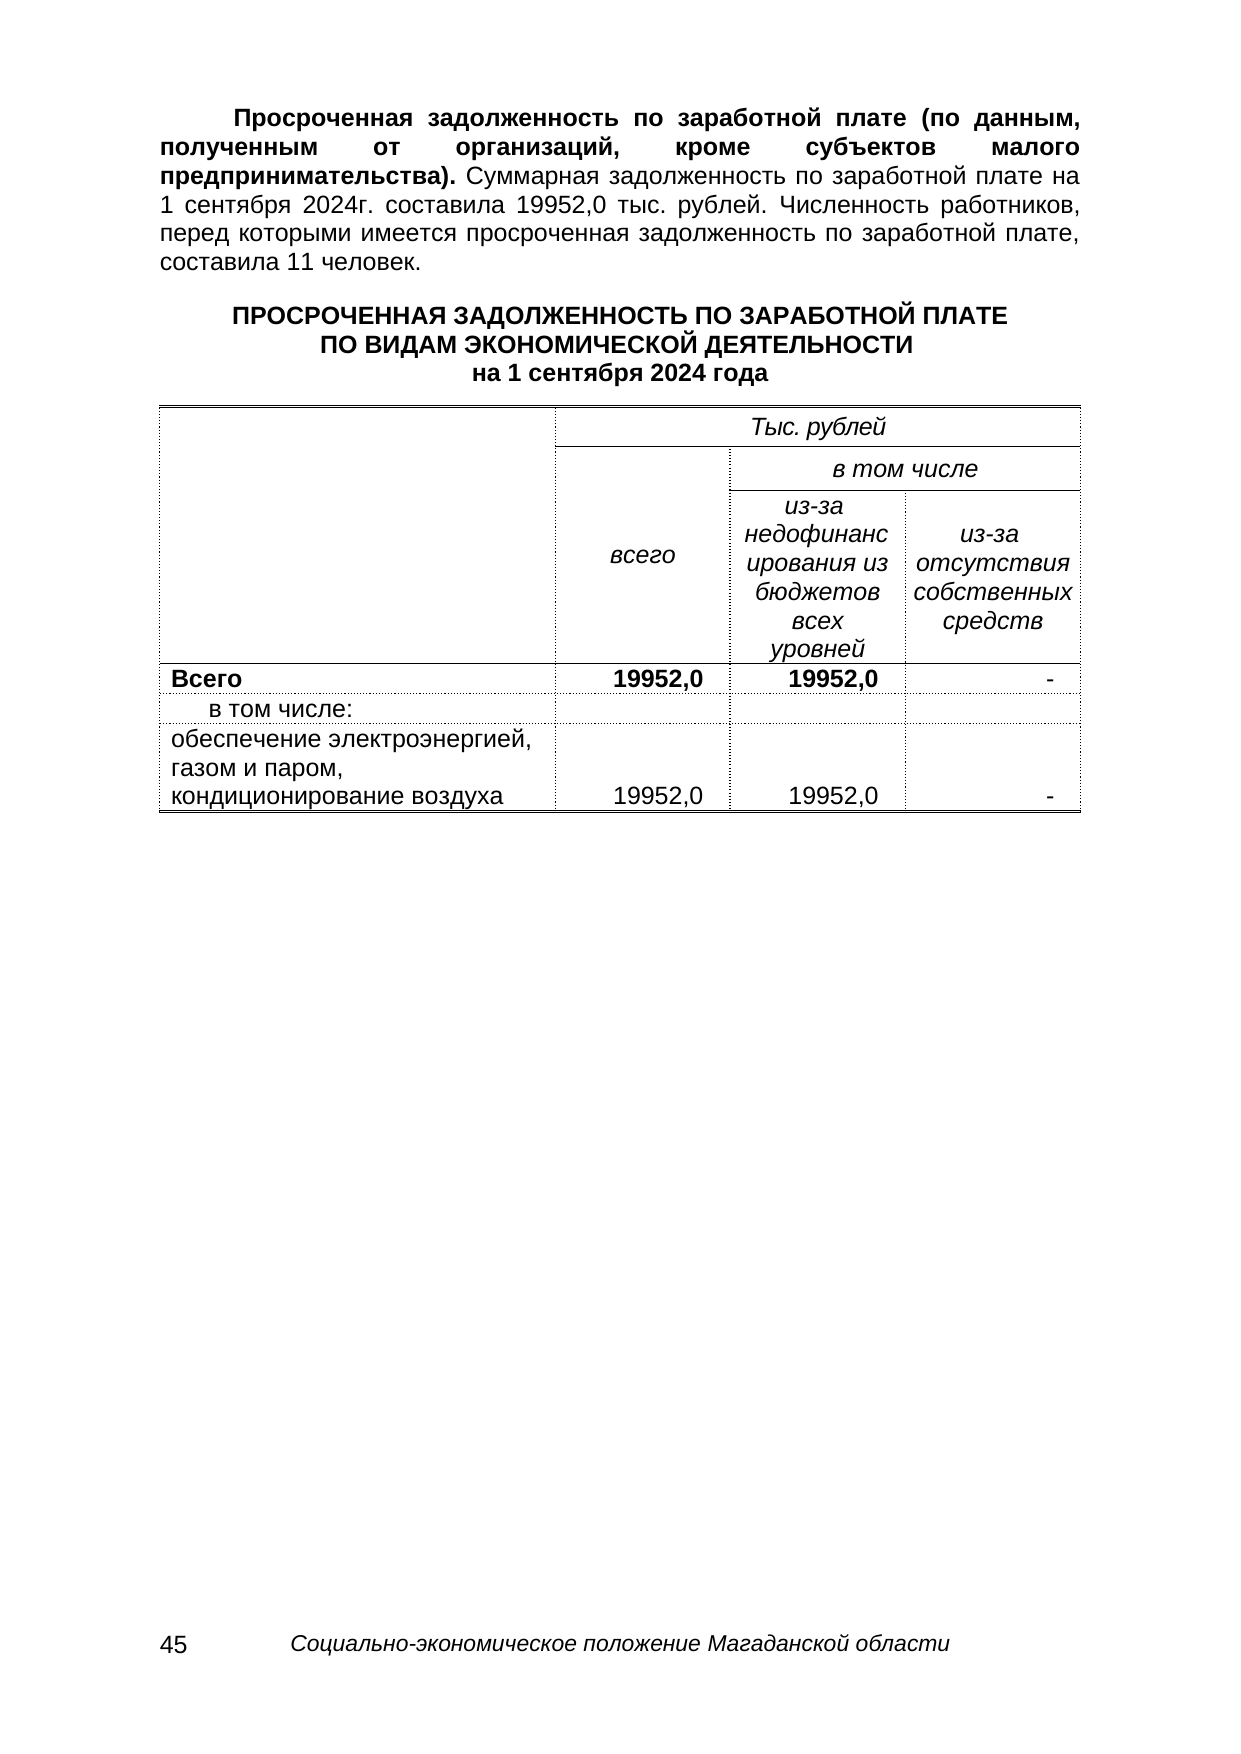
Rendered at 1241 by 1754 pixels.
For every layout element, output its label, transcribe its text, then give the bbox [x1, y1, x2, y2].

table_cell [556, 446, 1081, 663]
text ПРОСРОЧЕННАЯ ЗАДОЛЖЕННОСТЬ ПО ЗАРАБОТНОЙ ПЛАТЕ [159, 301, 1081, 330]
text ПО ВИДАМ ЭКОНОМИЧЕСКОЙ ДЕЯТЕЛЬНОСТИ на 1 сентября 2024 года [159, 330, 1081, 387]
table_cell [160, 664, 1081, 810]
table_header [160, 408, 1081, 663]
text Просроченная задолженность по заработной плате (по данным, полученным от организаций, кроме субъектов малого предпринимательства). Суммарная задолженность по заработной плате на 1 сентября 2024г. составила 19952,0 тыс. рублей. Численность работников, перед которыми имеется просроченная задолженность по заработной плате, составила 11 человек. [159, 103, 1081, 276]
